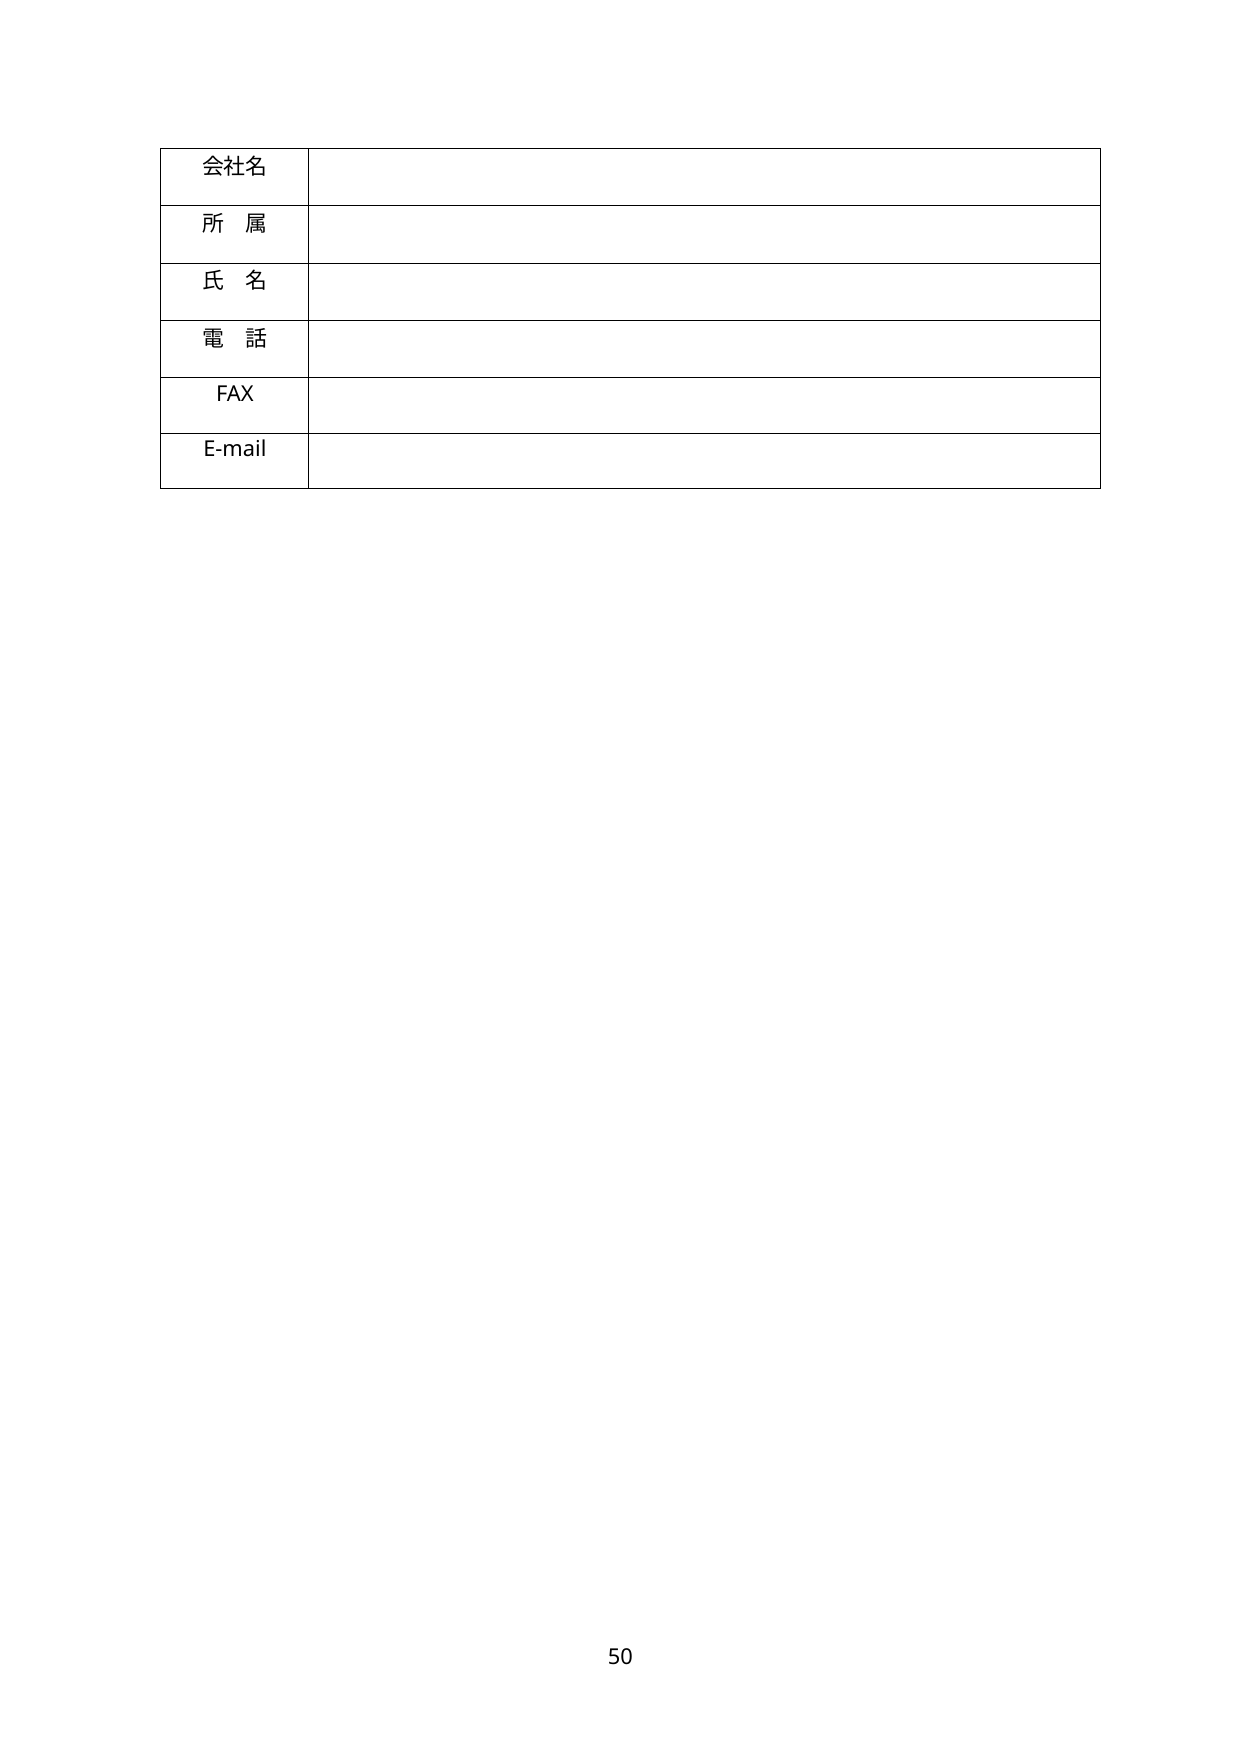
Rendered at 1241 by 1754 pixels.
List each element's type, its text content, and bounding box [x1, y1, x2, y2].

table_cell 電 話 [161, 321, 308, 377]
table_cell 所 属 [161, 206, 308, 262]
table_header [309, 149, 1100, 205]
table_cell [309, 264, 1100, 320]
table_cell [309, 206, 1100, 262]
table_cell [309, 321, 1100, 377]
table_header 会社名 [161, 149, 308, 205]
table_cell E-mail [161, 434, 308, 488]
table_cell FAX [161, 378, 308, 432]
table_cell [309, 434, 1100, 488]
table_cell 氏 名 [161, 264, 308, 320]
table_cell [309, 378, 1100, 432]
